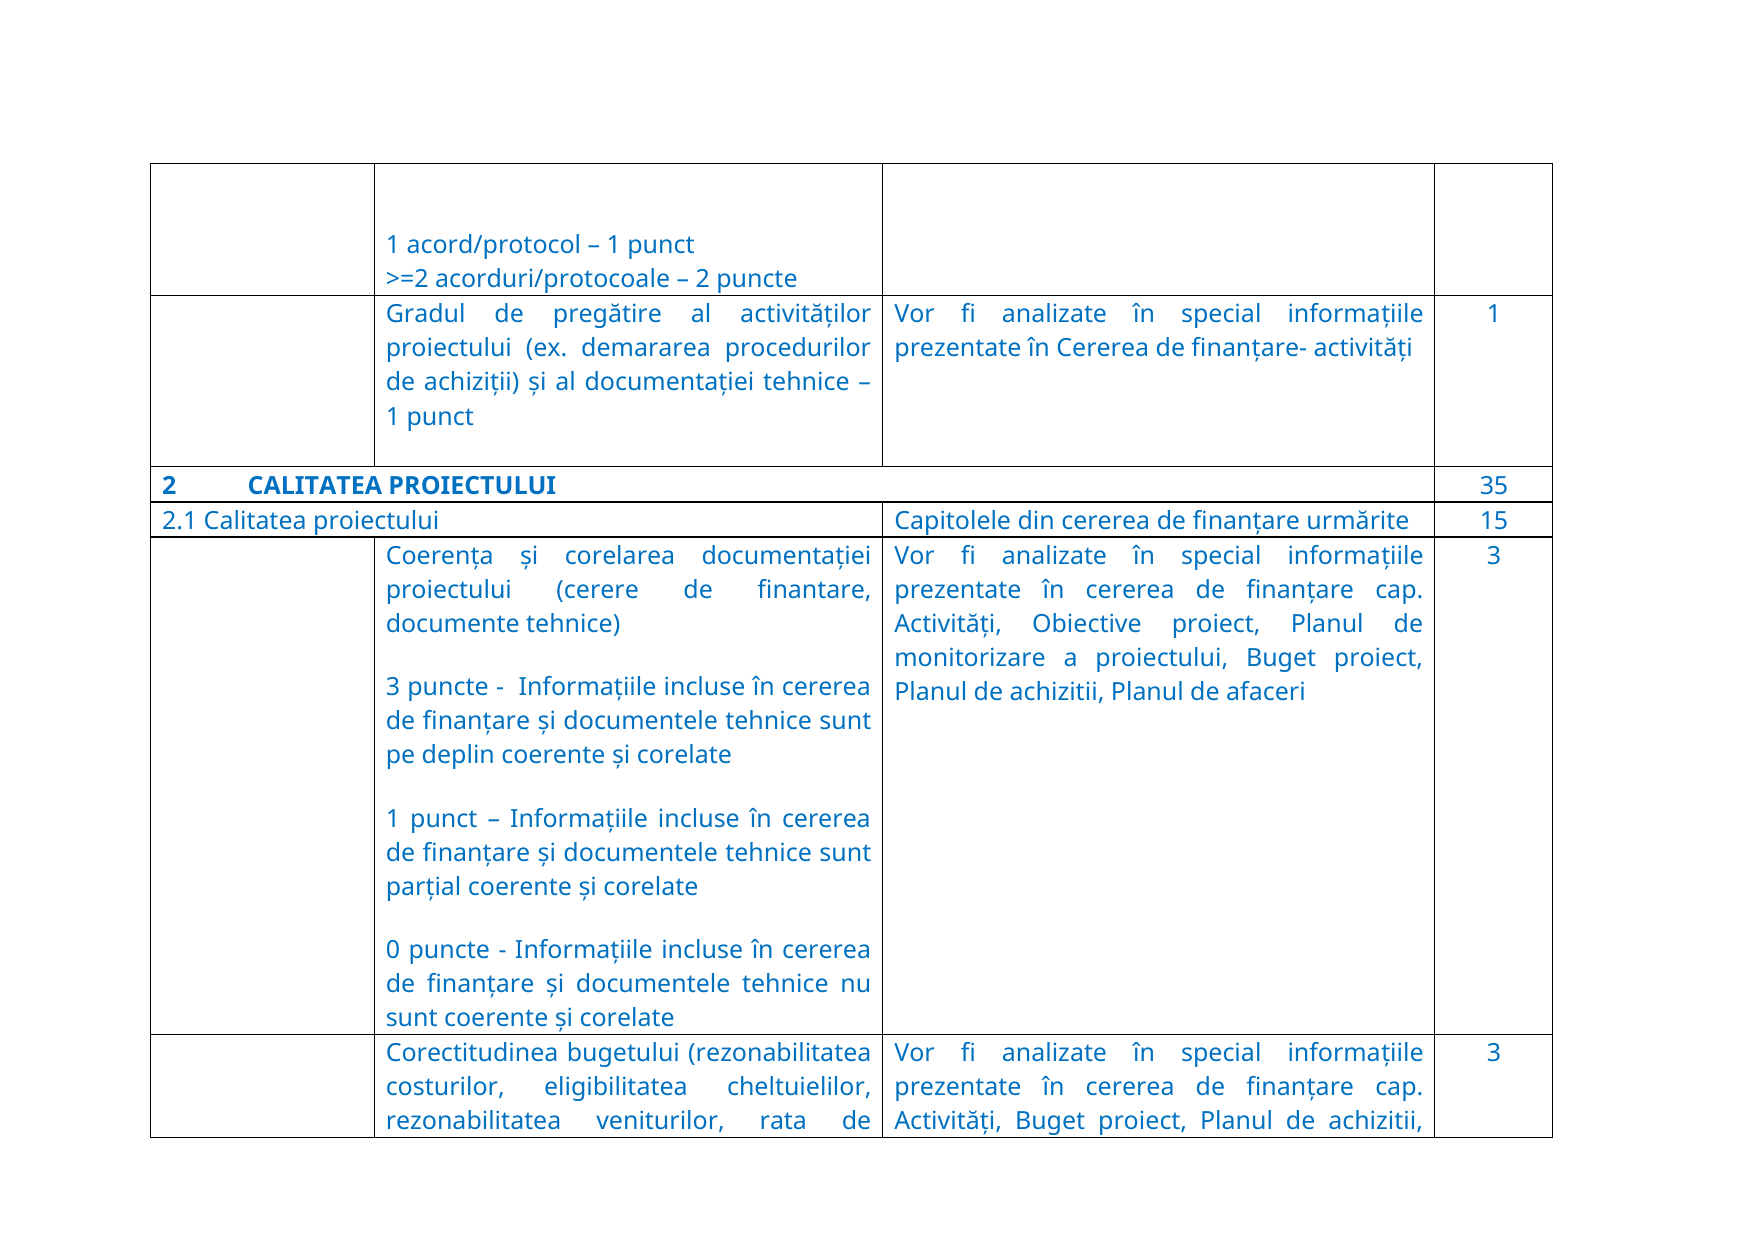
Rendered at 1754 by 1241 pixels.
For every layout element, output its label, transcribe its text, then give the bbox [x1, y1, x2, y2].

table_cell 1 [1435, 296, 1552, 466]
table_cell Coerența și corelarea documentației proiectului (cerere de finantare, documente tehnice) 3 puncte - Informațiile incluse în cererea de finanțare și documentele tehnice sunt pe deplin coerente și corelate 1 punct – Informațiile incluse în cererea de finanțare și documentele tehnice sunt parțial coerente și corelate 0 puncte - Informațiile incluse în cererea de finanțare și documentele tehnice nu sunt coerente și corelate [375, 538, 882, 1034]
table_cell [151, 1035, 374, 1137]
table_cell 2 [1435, 164, 1552, 295]
table_cell [151, 164, 374, 295]
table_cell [375, 164, 882, 295]
table_cell 3 [1435, 538, 1552, 1034]
table_cell Vor fi analizate în special informaţiile prezentate în cererea de finanţare cap. Activități, Obiective proiect, Planul de monitorizare a proiectului, Buget proiect, Planul de achizitii, Planul de afaceri [883, 538, 1434, 1034]
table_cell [375, 1035, 882, 1137]
table_cell 2 CALITATEA PROIECTULUI [151, 467, 1434, 501]
table_cell 35 [1435, 467, 1552, 501]
table_cell [151, 538, 374, 1034]
table_cell Gradul de pregătire al activităților proiectului (ex. demararea procedurilor de achiziții) și al documentației tehnice – 1 punct [375, 296, 882, 466]
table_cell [883, 1035, 1434, 1137]
table_cell [151, 296, 374, 466]
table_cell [883, 164, 1434, 295]
table_cell 15 [1435, 503, 1552, 536]
table_cell Vor fi analizate în special informaţiile prezentate în Cererea de finanţare- activități [883, 296, 1434, 466]
table_cell 3 [1435, 1035, 1552, 1137]
table_cell Capitolele din cererea de finanțare urmărite [883, 503, 1434, 536]
table_cell 2.1 Calitatea proiectului [151, 503, 882, 536]
